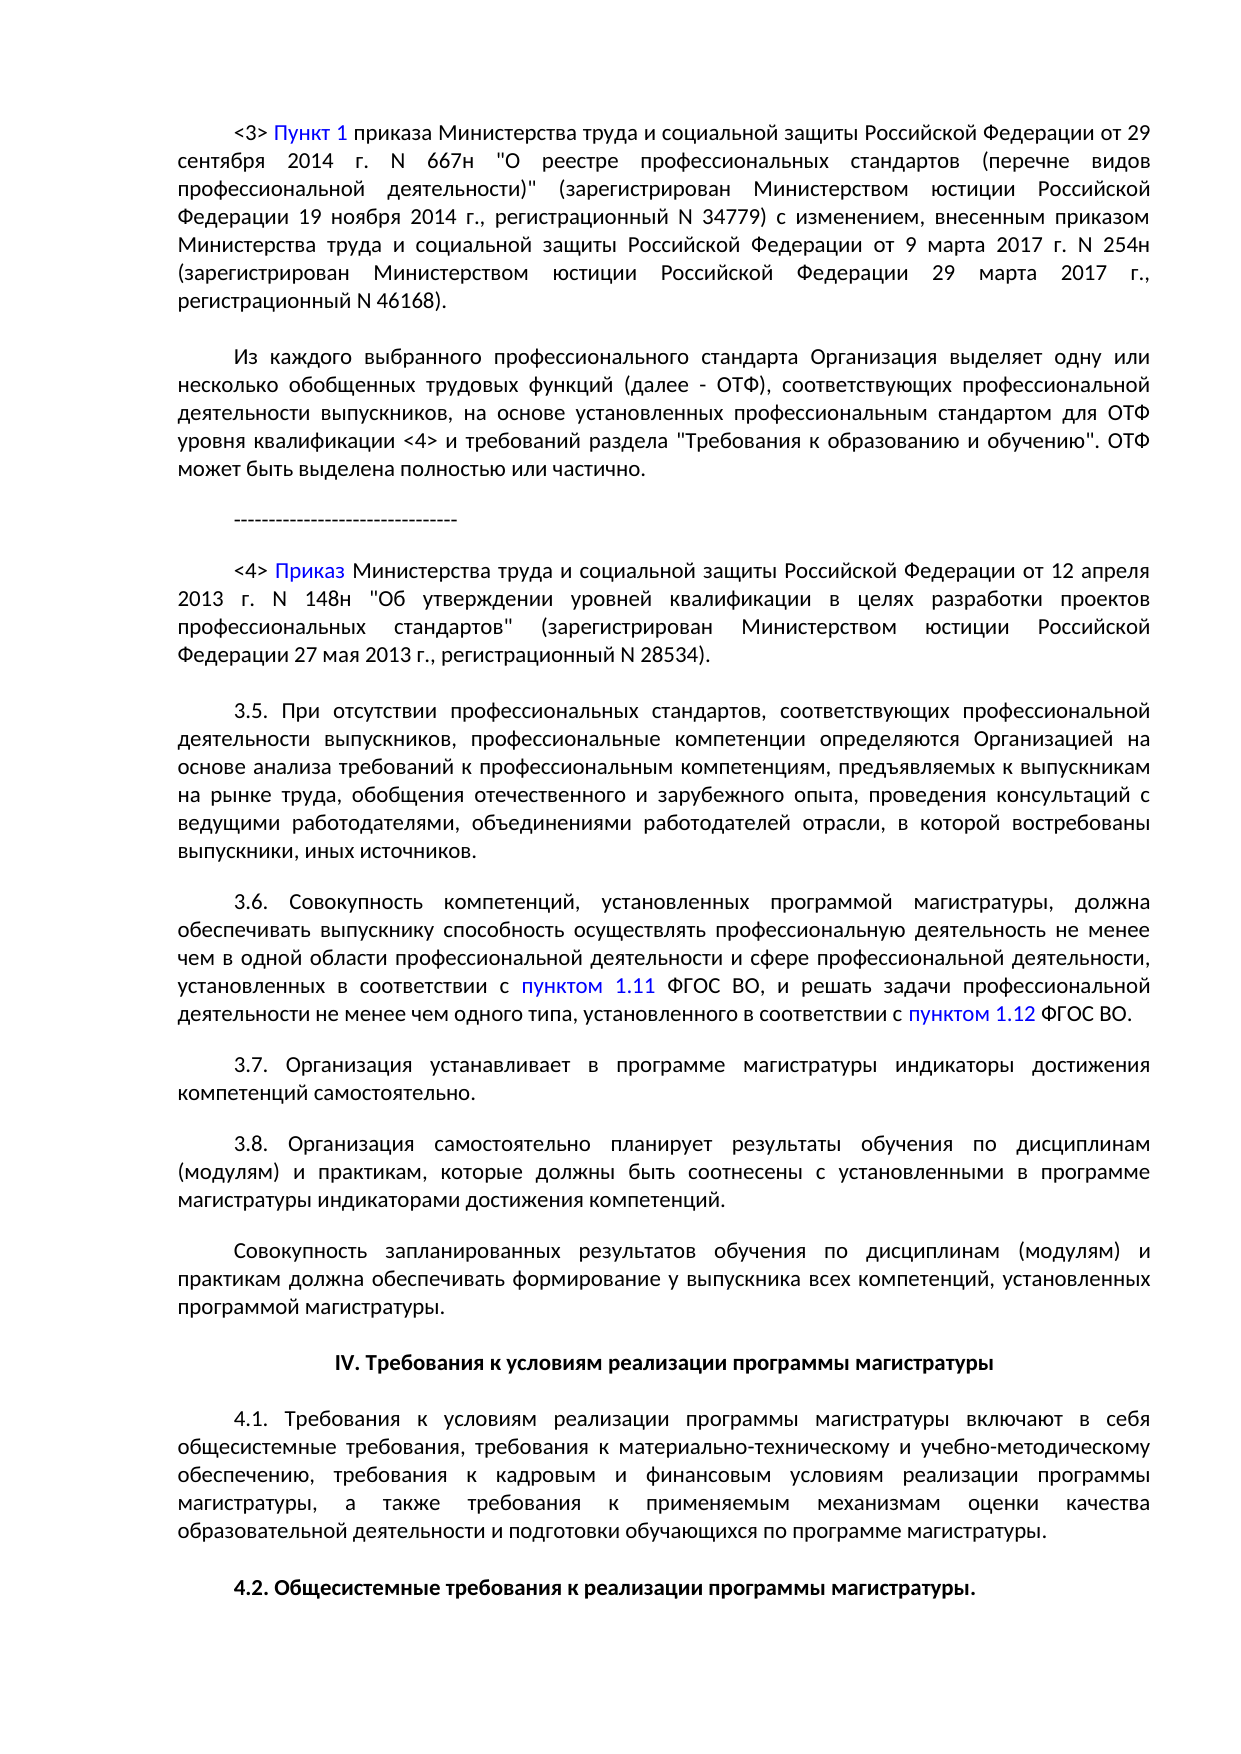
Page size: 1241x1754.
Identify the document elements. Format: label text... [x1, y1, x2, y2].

text 4.1. Требования к условиям реализации программы магистратуры включают в себя общесистемные требования, требования к материально-техническому и учебно-методическому обеспечению, требования к кадровым и финансовым условиям реализации программы магистратуры, а также требования к применяемым механизмам оценки качества образовательной деятельности и подготовки обучающихся по программе магистратуры. [177, 1404, 1152, 1544]
text Совокупность запланированных результатов обучения по дисциплинам (модулям) и практикам должна обеспечивать формирование у выпускника всех компетенций, установленных программой магистратуры. [177, 1236, 1152, 1320]
text 3.8. Организация самостоятельно планирует результаты обучения по дисциплинам (модулям) и практикам, которые должны быть соотнесены с установленными в программе магистратуры индикаторами достижения компетенций. [177, 1129, 1152, 1213]
text <4> Приказ Министерства труда и социальной защиты Российской Федерации от 12 апреля 2013 г. N 148н "Об утверждении уровней квалификации в целях разработки проектов профессиональных стандартов" (зарегистрирован Министерством юстиции Российской Федерации 27 мая 2013 г., регистрационный N 28534). [177, 556, 1152, 668]
text -------------------------------- [177, 505, 1152, 533]
text 3.5. При отсутствии профессиональных стандартов, соответствующих профессиональной деятельности выпускников, профессиональные компетенции определяются Организацией на основе анализа требований к профессиональным компетенциям, предъявляемых к выпускникам на рынке труда, обобщения отечественного и зарубежного опыта, проведения консультаций с ведущими работодателями, объединениями работодателей отрасли, в которой востребованы выпускники, иных источников. [177, 696, 1152, 864]
text <3> Пункт 1 приказа Министерства труда и социальной защиты Российской Федерации от 29 сентября 2014 г. N 667н "О реестре профессиональных стандартов (перечне видов профессиональной деятельности)" (зарегистрирован Министерством юстиции Российской Федерации 19 ноября 2014 г., регистрационный N 34779) с изменением, внесенным приказом Министерства труда и социальной защиты Российской Федерации от 9 марта 2017 г. N 254н (зарегистрирован Министерством юстиции Российской Федерации 29 марта 2017 г., регистрационный N 46168). [177, 118, 1152, 314]
title 4.2. Общесистемные требования к реализации программы магистратуры. [177, 1573, 1152, 1601]
text 3.6. Совокупность компетенций, установленных программой магистратуры, должна обеспечивать выпускнику способность осуществлять профессиональную деятельность не менее чем в одной области профессиональной деятельности и сфере профессиональной деятельности, установленных в соответствии с пунктом 1.11 ФГОС ВО, и решать задачи профессиональной деятельности не менее чем одного типа, установленного в соответствии с пунктом 1.12 ФГОС ВО. [177, 887, 1152, 1027]
title IV. Требования к условиям реализации программы магистратуры [177, 1348, 1152, 1376]
text 3.7. Организация устанавливает в программе магистратуры индикаторы достижения компетенций самостоятельно. [177, 1050, 1152, 1106]
text Из каждого выбранного профессионального стандарта Организация выделяет одну или несколько обобщенных трудовых функций (далее - ОТФ), соответствующих профессиональной деятельности выпускников, на основе установленных профессиональным стандартом для ОТФ уровня квалификации <4> и требований раздела "Требования к образованию и обучению". ОТФ может быть выделена полностью или частично. [177, 342, 1152, 482]
